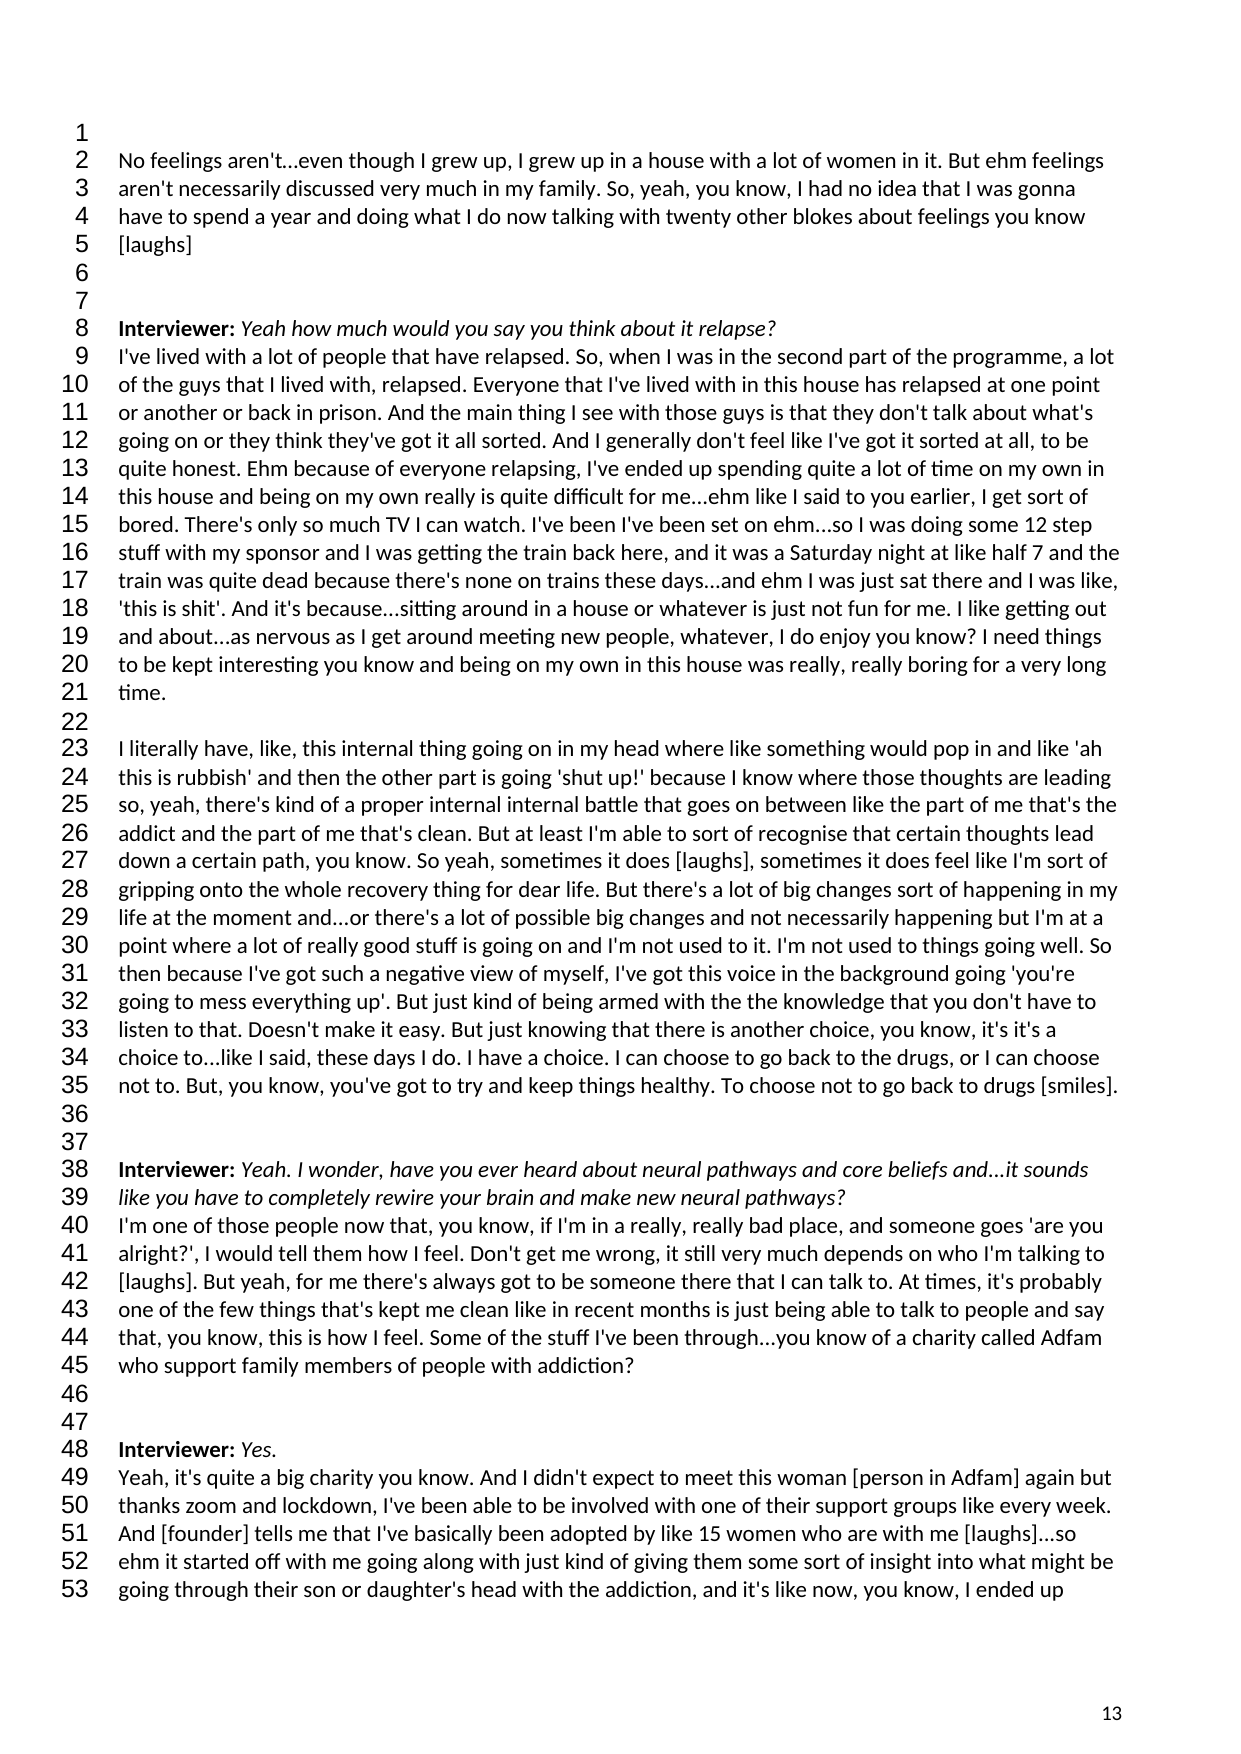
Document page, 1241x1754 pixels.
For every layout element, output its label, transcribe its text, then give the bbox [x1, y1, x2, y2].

text Interviewer: Yeah. I wonder, have you ever heard about neural pathways and core beliefs and...it sounds like you have to completely rewire your brain and make new neural pathways? [118, 1155, 1122, 1211]
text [118, 1463, 1122, 1603]
text I've lived with a lot of people that have relapsed. So, when I was in the second part of the programme, a lot of the guys that I lived with, relapsed. Everyone that I've lived with in this house has relapsed at one point or another or back in prison. And the main thing I see with those guys is that they don't talk about what's going on or they think they've got it all sorted. And I generally don't feel like I've got it sorted at all, to be quite honest. Ehm because of everyone relapsing, I've ended up spending quite a lot of time on my own in this house and being on my own really is quite difficult for me...ehm like I said to you earlier, I get sort of bored. There's only so much TV I can watch. I've been I've been set on ehm...so I was doing some 12 step stuff with my sponsor and I was getting the train back here, and it was a Saturday night at like half 7 and the train was quite dead because there's none on trains these days...and ehm I was just sat there and I was like, 'this is shit'. And it's because...sitting around in a house or whatever is just not fun for me. I like getting out and about...as nervous as I get around meeting new people, whatever, I do enjoy you know? I need things to be kept interesting you know and being on my own in this house was really, really boring for a very long time. [118, 342, 1122, 707]
text I literally have, like, this internal thing going on in my head where like something would pop in and like 'ah this is rubbish' and then the other part is going 'shut up!' because I know where those thoughts are leading so, yeah, there's kind of a proper internal internal battle that goes on between like the part of me that's the addict and the part of me that's clean. But at least I'm able to sort of recognise that certain thoughts lead down a certain path, you know. So yeah, sometimes it does [laughs], sometimes it does feel like I'm sort of gripping onto the whole recovery thing for dear life. But there's a lot of big changes sort of happening in my life at the moment and...or there's a lot of possible big changes and not necessarily happening but I'm at a point where a lot of really good stuff is going on and I'm not used to it. I'm not used to things going well. So then because I've got such a negative view of myself, I've got this voice in the background going 'you're going to mess everything up'. But just kind of being armed with the the knowledge that you don't have to listen to that. Doesn't make it easy. But just knowing that there is another choice, you know, it's it's a choice to...like I said, these days I do. I have a choice. I can choose to go back to the drugs, or I can choose not to. But, you know, you've got to try and keep things healthy. To choose not to go back to drugs [smiles]. [118, 734, 1122, 1099]
text I'm one of those people now that, you know, if I'm in a really, really bad place, and someone goes 'are you alright?', I would tell them how I feel. Don't get me wrong, it still very much depends on who I'm talking to [laughs]. But yeah, for me there's always got to be someone there that I can talk to. At times, it's probably one of the few things that's kept me clean like in recent months is just being able to talk to people and say that, you know, this is how I feel. Some of the stuff I've been through...you know of a charity called Adfam who support family members of people with addiction? [118, 1211, 1122, 1379]
text Interviewer: Yes. [118, 1435, 1122, 1463]
text Interviewer: Yeah how much would you say you think about it relapse? [118, 314, 1122, 342]
text No feelings aren't…even though I grew up, I grew up in a house with a lot of women in it. But ehm feelings aren't necessarily discussed very much in my family. So, yeah, you know, I had no idea that I was gonna have to spend a year and doing what I do now talking with twenty other blokes about feelings you know [laughs] [118, 146, 1122, 258]
